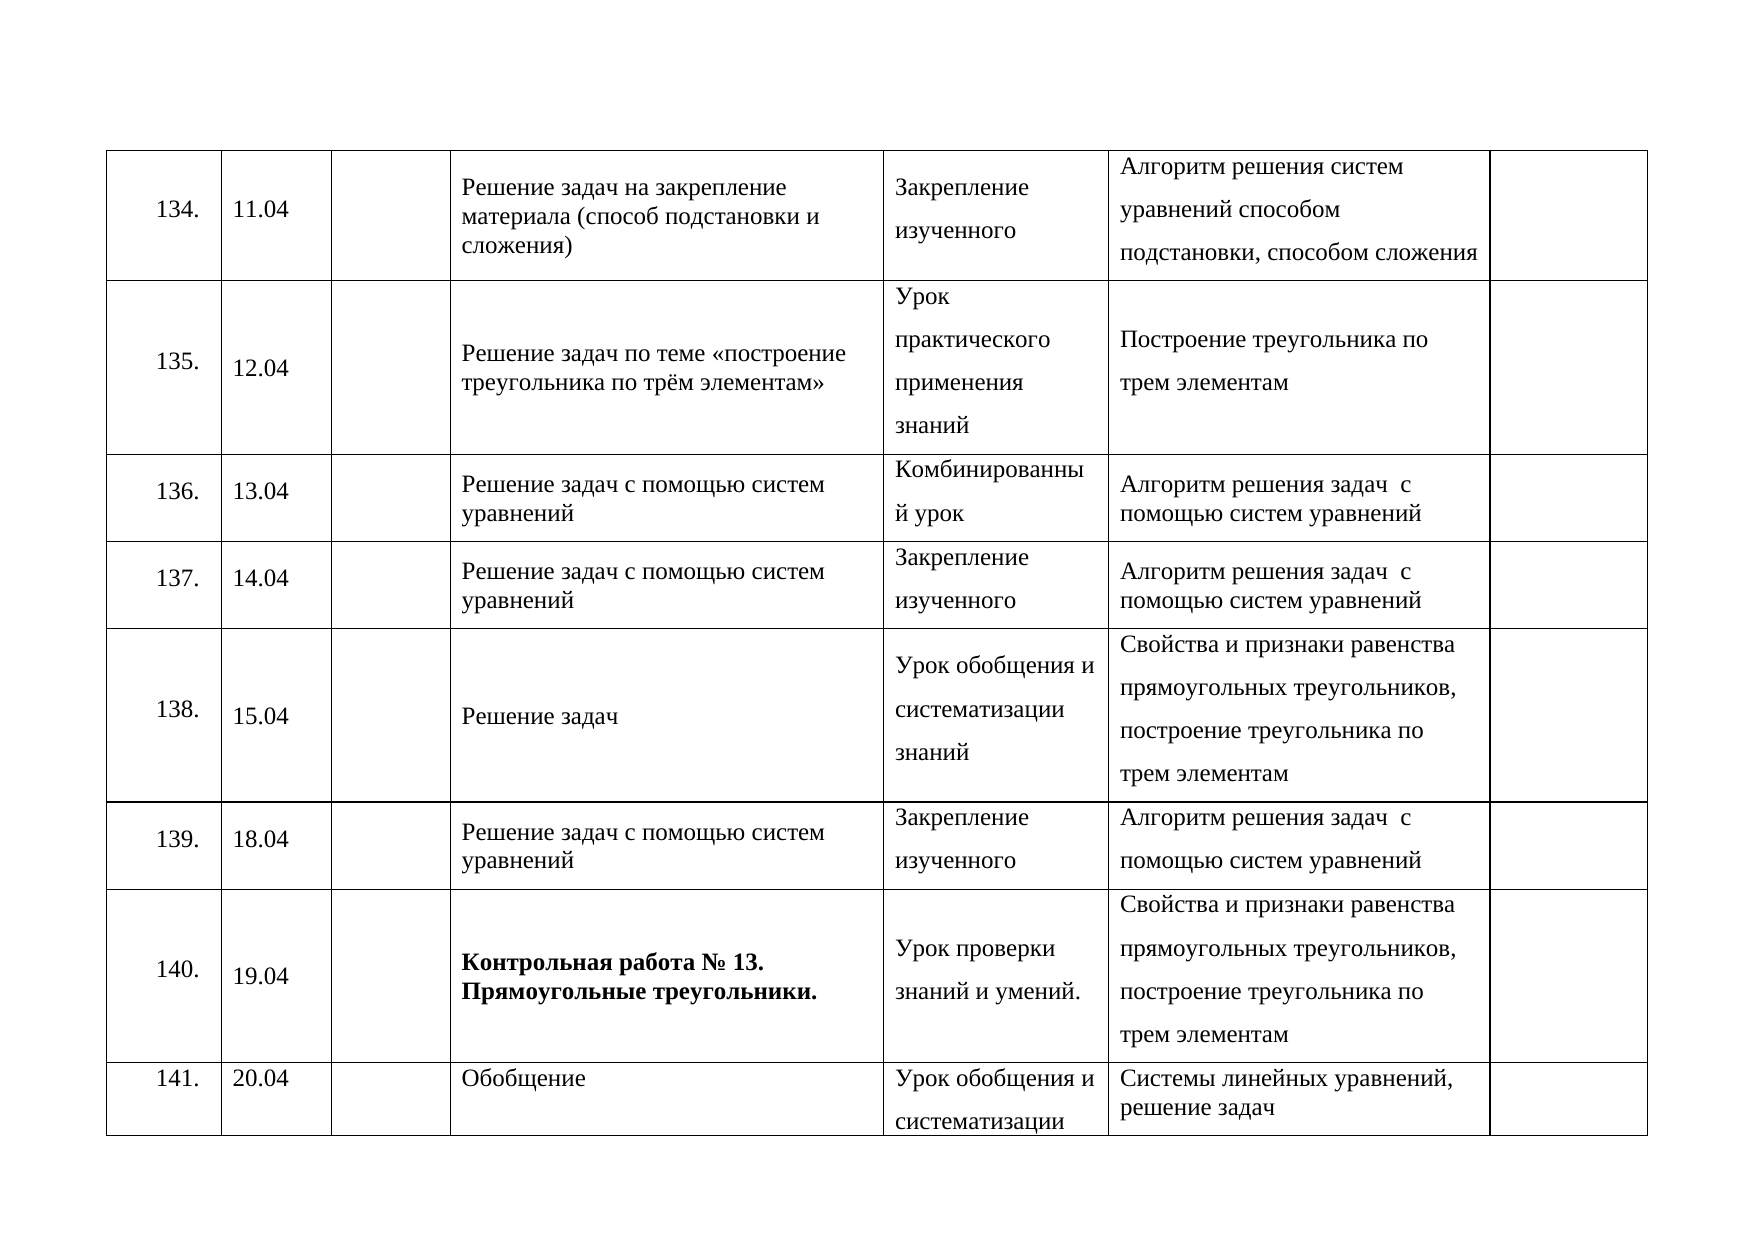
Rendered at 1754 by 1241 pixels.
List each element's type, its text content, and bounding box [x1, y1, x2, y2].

table_cell Решение задач с помощью систем уравнений [451, 803, 883, 888]
table_cell Решение задач [451, 629, 883, 801]
table_cell [1491, 803, 1647, 888]
table_cell Урок проверки знаний и умений. [884, 890, 1108, 1062]
table_cell [332, 281, 450, 453]
table_cell [332, 151, 450, 280]
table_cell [1109, 1063, 1489, 1135]
table_cell [1491, 542, 1647, 628]
table_cell Закрепление изученного [884, 542, 1108, 628]
table_cell Построение треугольника по трем элементам [1109, 281, 1489, 453]
table_cell Решение задач по теме «построение треугольника по трём элементам» [451, 281, 883, 453]
table_cell Контрольная работа № 13. Прямоугольные треугольники. [451, 890, 883, 1062]
table_cell Комбинированный урок [884, 455, 1108, 541]
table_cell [884, 1063, 1108, 1135]
table_cell 20.04 [222, 1063, 331, 1135]
table_cell [332, 455, 450, 541]
table_cell 13.04 [222, 455, 331, 541]
table_cell [107, 281, 221, 453]
table_cell Алгоритм решения задач с помощью систем уравнений [1109, 803, 1489, 888]
table_cell [1491, 629, 1647, 801]
table_cell [107, 542, 221, 628]
table_cell 15.04 [222, 629, 331, 801]
table_cell Алгоритм решения задач с помощью систем уравнений [1109, 542, 1489, 628]
table_cell 18.04 [222, 803, 331, 888]
table_cell Закрепление изученного [884, 151, 1108, 280]
table_cell Закрепление изученного [884, 803, 1108, 888]
table_cell [332, 1063, 450, 1135]
table_cell [1491, 281, 1647, 453]
table_cell Решение задач на закрепление материала (способ подстановки и сложения) [451, 151, 883, 280]
table_cell [107, 1063, 221, 1135]
table_cell [332, 890, 450, 1062]
table_cell [107, 803, 221, 888]
table_cell 12.04 [222, 281, 331, 453]
table_cell [1491, 455, 1647, 541]
table_cell [1491, 151, 1647, 280]
table_cell [332, 542, 450, 628]
table_cell [1491, 890, 1647, 1062]
table_cell Алгоритм решения задач с помощью систем уравнений [1109, 455, 1489, 541]
table_cell Обобщение [451, 1063, 883, 1135]
table_cell Свойства и признаки равенства прямоугольных треугольников, построение треугольника по трем элементам [1109, 890, 1489, 1062]
table_cell Урок обобщения и систематизации знаний [884, 629, 1108, 801]
table_cell Алгоритм решения систем уравнений способом подстановки, способом сложения [1109, 151, 1489, 280]
table_cell 14.04 [222, 542, 331, 628]
table_cell [332, 803, 450, 888]
table_cell [1491, 1063, 1647, 1135]
table_cell [332, 629, 450, 801]
table_cell Свойства и признаки равенства прямоугольных треугольников, построение треугольника по трем элементам [1109, 629, 1489, 801]
table_cell [107, 890, 221, 1062]
table_cell [107, 151, 221, 280]
table_cell 11.04 [222, 151, 331, 280]
table_cell Урок практического применения знаний [884, 281, 1108, 453]
table_cell Решение задач с помощью систем уравнений [451, 455, 883, 541]
table_cell 19.04 [222, 890, 331, 1062]
table_cell [107, 629, 221, 801]
table_cell [107, 455, 221, 541]
table_cell Решение задач с помощью систем уравнений [451, 542, 883, 628]
